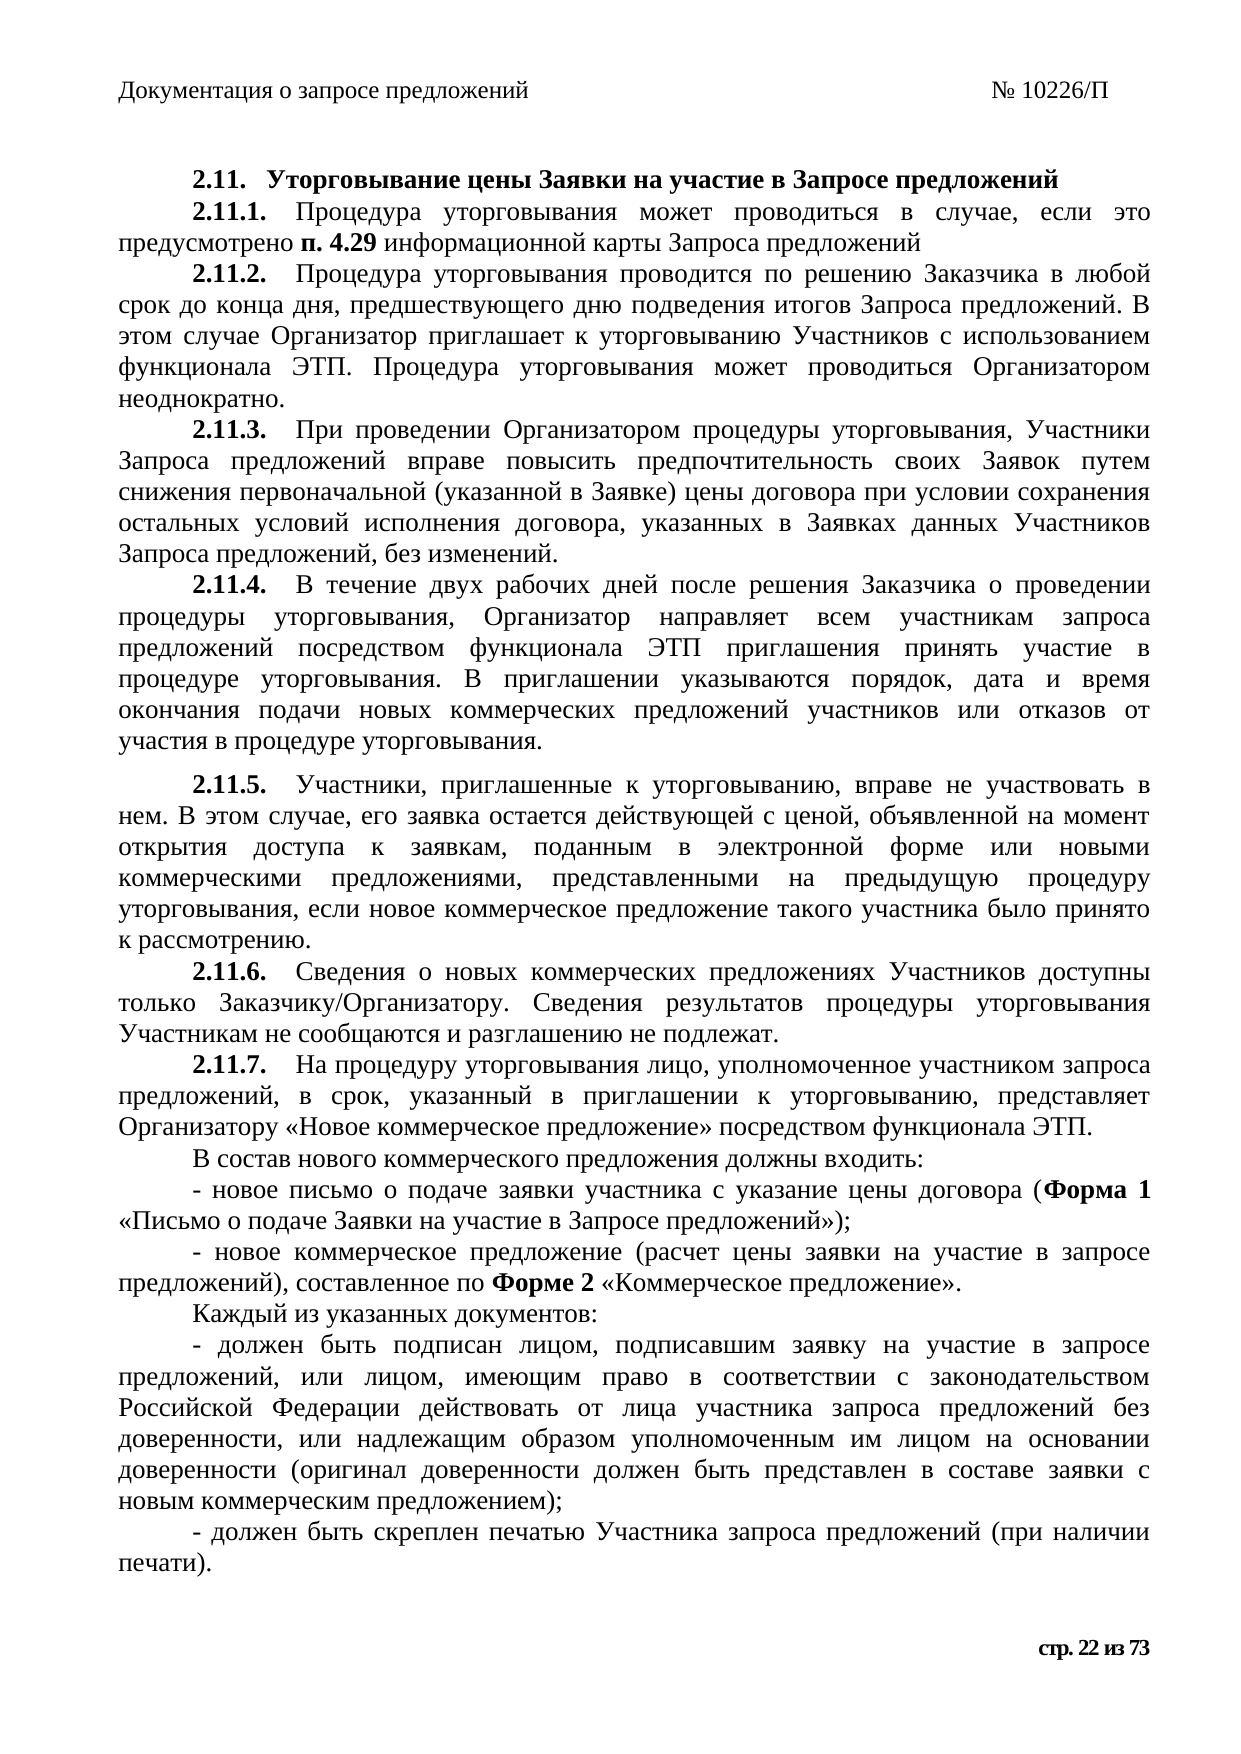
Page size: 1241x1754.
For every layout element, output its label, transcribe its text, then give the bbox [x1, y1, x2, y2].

list Участники, приглашенные к уторговыванию, вправе не участвовать в нем. В этом случае, его заявка остается действующей с ценой, объявленной на момент открытия доступа к заявкам, поданным в электронной форме или новыми коммерческими предложениями, представленными на предыдущую процедуру уторговывания, если новое коммерческое предложение такого участника было принято к рассмотрению. [118, 768, 1152, 955]
subtitle Уторговывание цены Заявки на участие в Запросе предложений [118, 164, 1152, 195]
list При проведении Организатором процедуры уторговывания, Участники Запроса предложений вправе повысить предпочтительность своих Заявок путем снижения первоначальной (указанной в Заявке) цены договора при условии сохранения остальных условий исполнения договора, указанных в Заявках данных Участников Запроса предложений, без изменений. [118, 413, 1152, 568]
list Сведения о новых коммерческих предложениях Участников доступны только Заказчику/Организатору. Сведения результатов процедуры уторговывания Участникам не сообщаются и разглашению не подлежат. [118, 955, 1152, 1048]
list Процедура уторговывания может проводиться в случае, если это предусмотрено п. 4.29 информационной карты Запроса предложений [118, 195, 1152, 257]
list - должен быть подписан лицом, подписавшим заявку на участие в запросе предложений, или лицом, имеющим право в соответствии с законодательством Российской Федерации действовать от лица участника запроса предложений без доверенности, или надлежащим образом уполномоченным им лицом на основании доверенности (оригинал доверенности должен быть представлен в составе заявки с новым коммерческим предложением); [118, 1328, 1152, 1515]
list В состав нового коммерческого предложения должны входить: [118, 1142, 1152, 1173]
list Каждый из указанных документов: [118, 1297, 1152, 1328]
list - новое коммерческое предложение (расчет цены заявки на участие в запросе предложений), составленное по Форме 2 «Коммерческое предложение». [118, 1235, 1152, 1297]
list В течение двух рабочих дней после решения Заказчика о проведении процедуры уторговывания, Организатор направляет всем участникам запроса предложений посредством функционала ЭТП приглашения принять участие в процедуре уторговывания. В приглашении указываются порядок, дата и время окончания подачи новых коммерческих предложений участников или отказов от участия в процедуре уторговывания. [118, 568, 1152, 755]
list - должен быть скреплен печатью Участника запроса предложений (при наличии печати). [118, 1515, 1152, 1578]
list Процедура уторговывания проводится по решению Заказчика в любой срок до конца дня, предшествующего дню подведения итогов Запроса предложений. В этом случае Организатор приглашает к уторговыванию Участников с использованием функционала ЭТП. Процедура уторговывания может проводиться Организатором неоднократно. [118, 257, 1152, 413]
list - новое письмо о подаче заявки участника с указание цены договора (Форма 1 «Письмо о подаче Заявки на участие в Запросе предложений»); [118, 1173, 1152, 1235]
list На процедуру уторговывания лицо, уполномоченное участником запроса предложений, в срок, указанный в приглашении к уторговыванию, представляет Организатору «Новое коммерческое предложение» посредством функционала ЭТП. [118, 1048, 1152, 1142]
